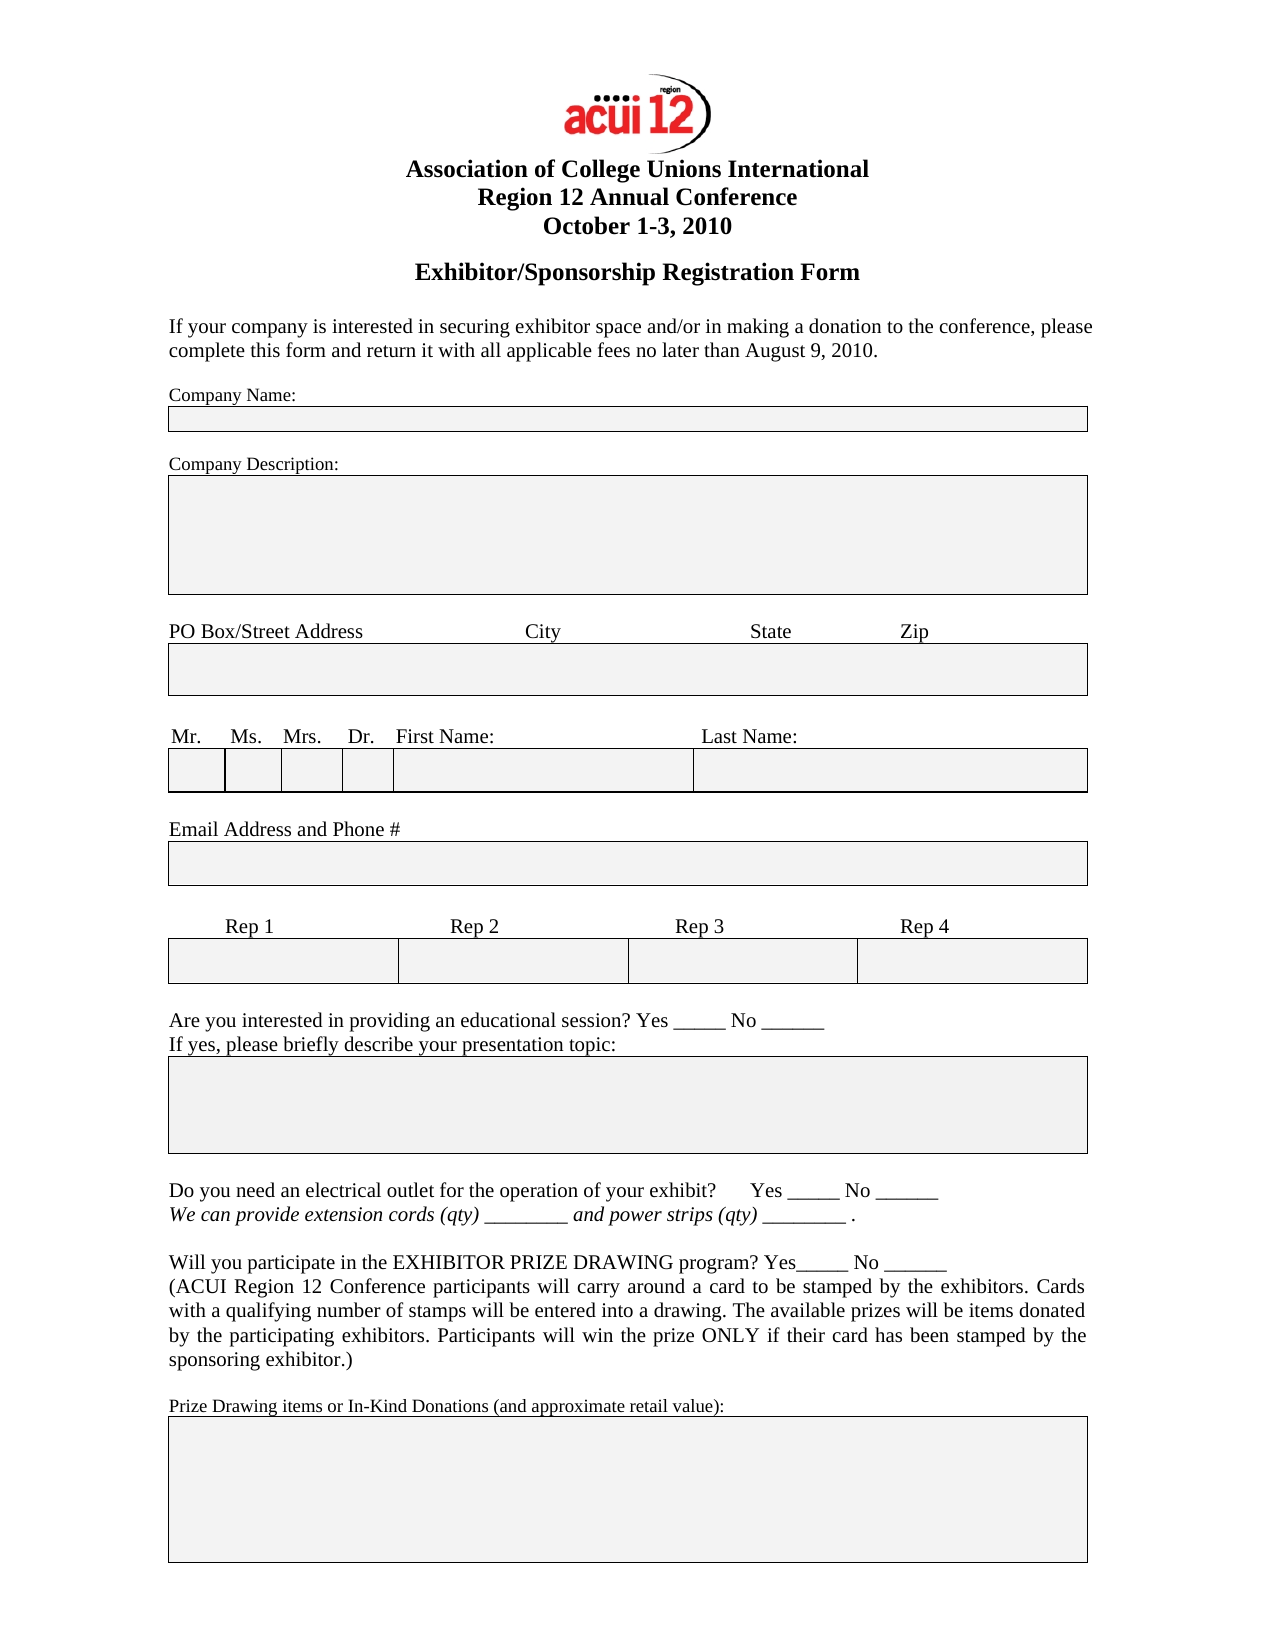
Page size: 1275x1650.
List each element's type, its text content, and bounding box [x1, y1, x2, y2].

table_header [226, 749, 281, 791]
table_header [169, 939, 398, 982]
text We can provide extension cords (qty) ________ and power strips (qty) ________ . [169, 1202, 1125, 1226]
text Company Name: [169, 384, 1125, 406]
text Mr. Ms. Mrs. Dr. First Name: Last Name: [150, 724, 1125, 748]
text Are you interested in providing an educational session? Yes _____ No ______ [169, 1008, 1125, 1032]
table_header [169, 476, 1087, 594]
text Prize Drawing items or In-Kind Donations (and approximate retail value): [169, 1395, 1125, 1416]
table_header [169, 842, 1087, 884]
table_header [169, 1057, 1087, 1153]
table_header [629, 939, 857, 982]
table_header [399, 939, 628, 982]
table_header [169, 644, 1087, 695]
table_header [282, 749, 342, 791]
picture [564, 74, 711, 154]
text Email Address and Phone # [169, 816, 1125, 841]
text Association of College Unions International [150, 154, 1125, 182]
text October 1-3, 2010 [150, 211, 1125, 240]
table_header [169, 407, 1087, 431]
text PO Box/Street Address City State Zip [169, 619, 1125, 643]
table_header [394, 749, 693, 791]
text If your company is interested in securing exhibitor space and/or in making a donation to the conference, please complete this form and return it with all applicable fees no later than August 9, 2010. [169, 314, 1125, 362]
table_header [169, 1417, 1087, 1562]
table_header [343, 749, 393, 791]
table_header [858, 939, 1087, 982]
text Do you need an electrical outlet for the operation of your exhibit? Yes _____ No ______ [169, 1178, 1125, 1202]
table_header [169, 749, 224, 791]
text Will you participate in the EXHIBITOR PRIZE DRAWING program? Yes_____ No ______ [169, 1250, 1087, 1274]
text Company Description: [169, 453, 1125, 475]
text Region 12 Annual Conference [150, 182, 1125, 211]
table_header [694, 749, 1087, 791]
text Exhibitor/Sponsorship Registration Form [150, 257, 1125, 286]
text (ACUI Region 12 Conference participants will carry around a card to be stamped by the exhibitors. Cards with a qualifying number of stamps will be entered into a drawing. The available prizes will be items donated by the participating exhibitors. Participants will win the prize ONLY if their card has been stamped by the sponsoring exhibitor.) [169, 1274, 1087, 1371]
text If yes, please briefly describe your presentation topic: [169, 1032, 1125, 1056]
text Rep 1 Rep 2 Rep 3 Rep 4 [169, 913, 1125, 938]
